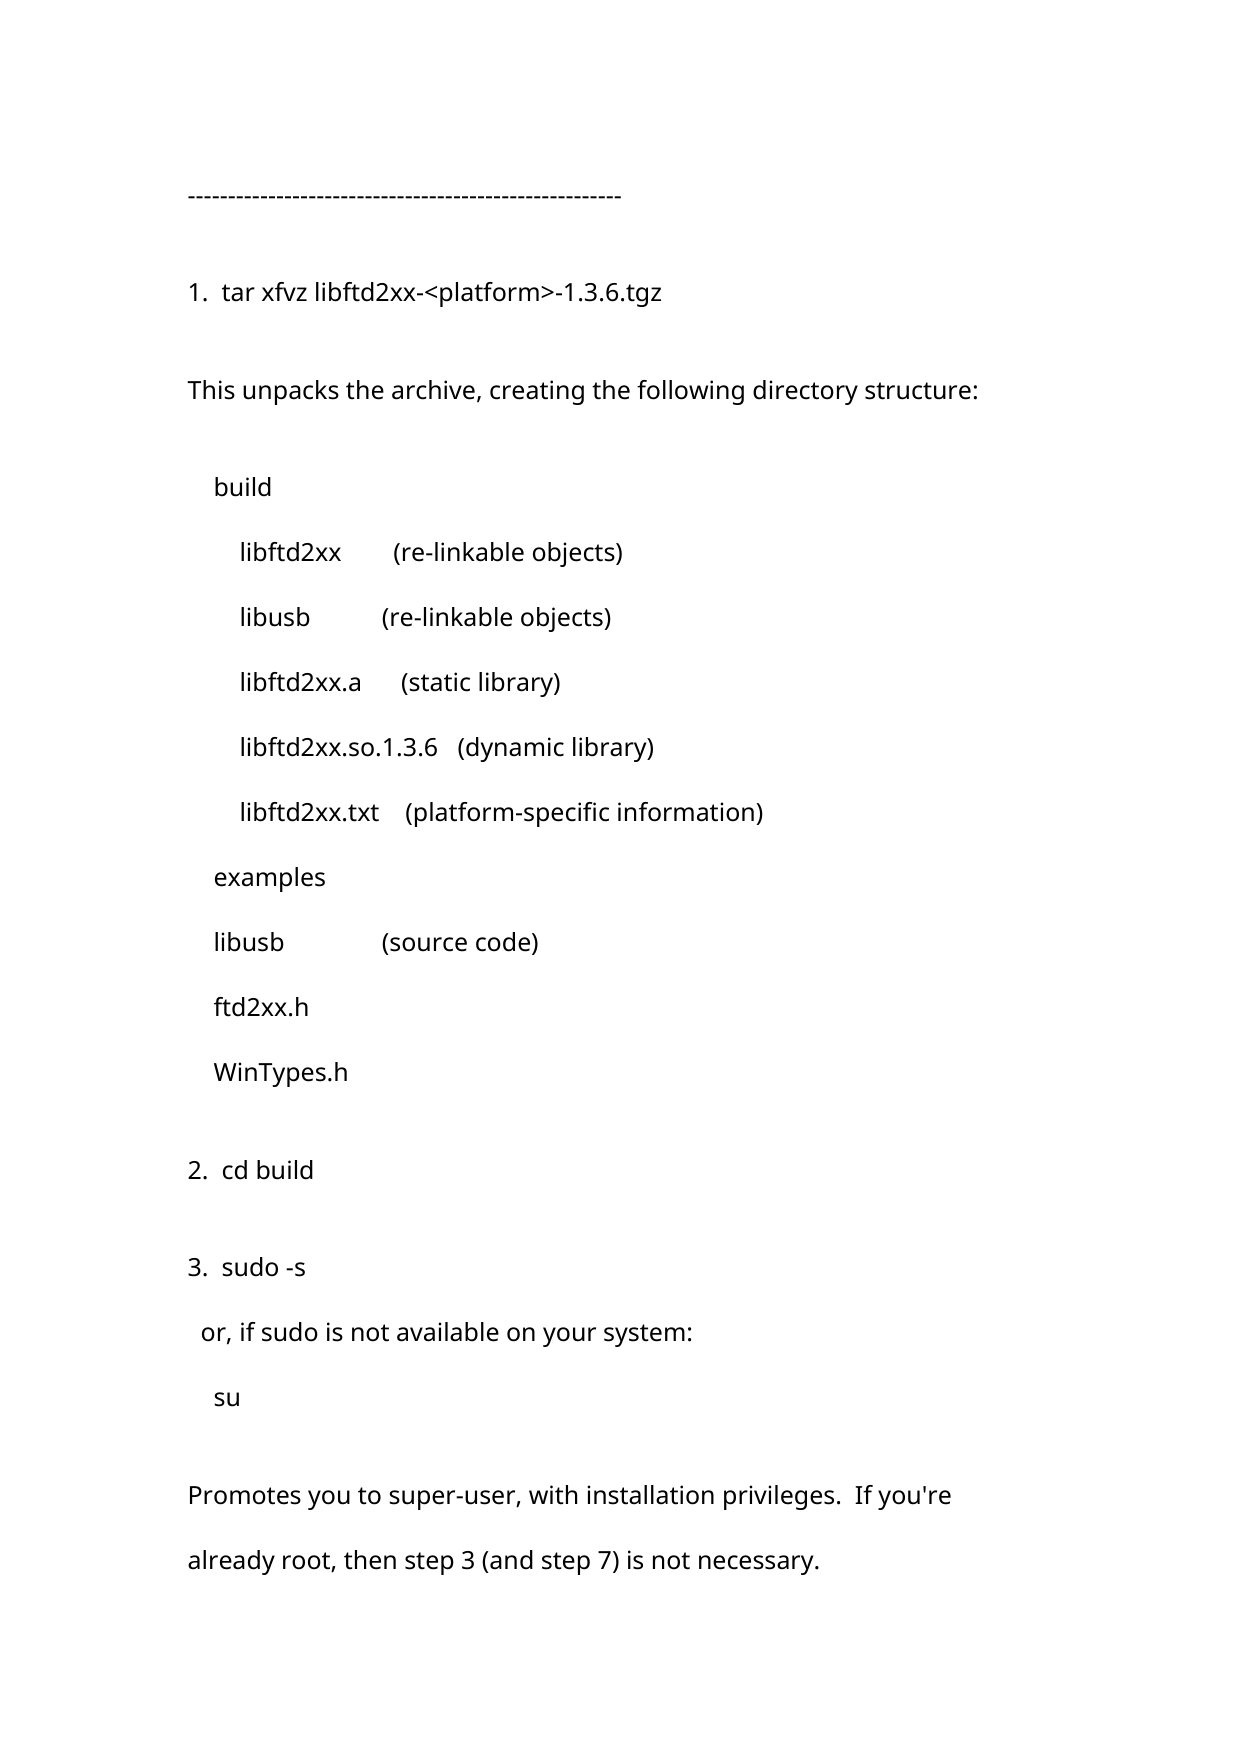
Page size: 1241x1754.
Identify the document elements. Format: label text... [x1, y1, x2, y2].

text 2. cd build [187, 1137, 1053, 1202]
text su [187, 1364, 1053, 1429]
text or, if sudo is not available on your system: [187, 1299, 1053, 1364]
text ftd2xx.h [187, 974, 1053, 1039]
text examples [187, 844, 1053, 909]
text libusb (source code) [187, 909, 1053, 974]
text libftd2xx.txt (platform-specific information) [187, 779, 1053, 844]
text libftd2xx.so.1.3.6 (dynamic library) [187, 714, 1053, 779]
text 3. sudo -s [187, 1234, 1053, 1299]
text libftd2xx.a (static library) [187, 649, 1053, 714]
text already root, then step 3 (and step 7) is not necessary. [187, 1527, 1053, 1592]
text ------------------------------------------------------ [187, 162, 1053, 227]
text build [187, 454, 1053, 519]
text WinTypes.h [187, 1039, 1053, 1104]
text libftd2xx (re-linkable objects) [187, 519, 1053, 584]
text 1. tar xfvz libftd2xx-<platform>-1.3.6.tgz [187, 259, 1053, 324]
text libusb (re-linkable objects) [187, 584, 1053, 649]
text Promotes you to super-user, with installation privileges. If you're [187, 1462, 1053, 1527]
text This unpacks the archive, creating the following directory structure: [187, 357, 1053, 422]
